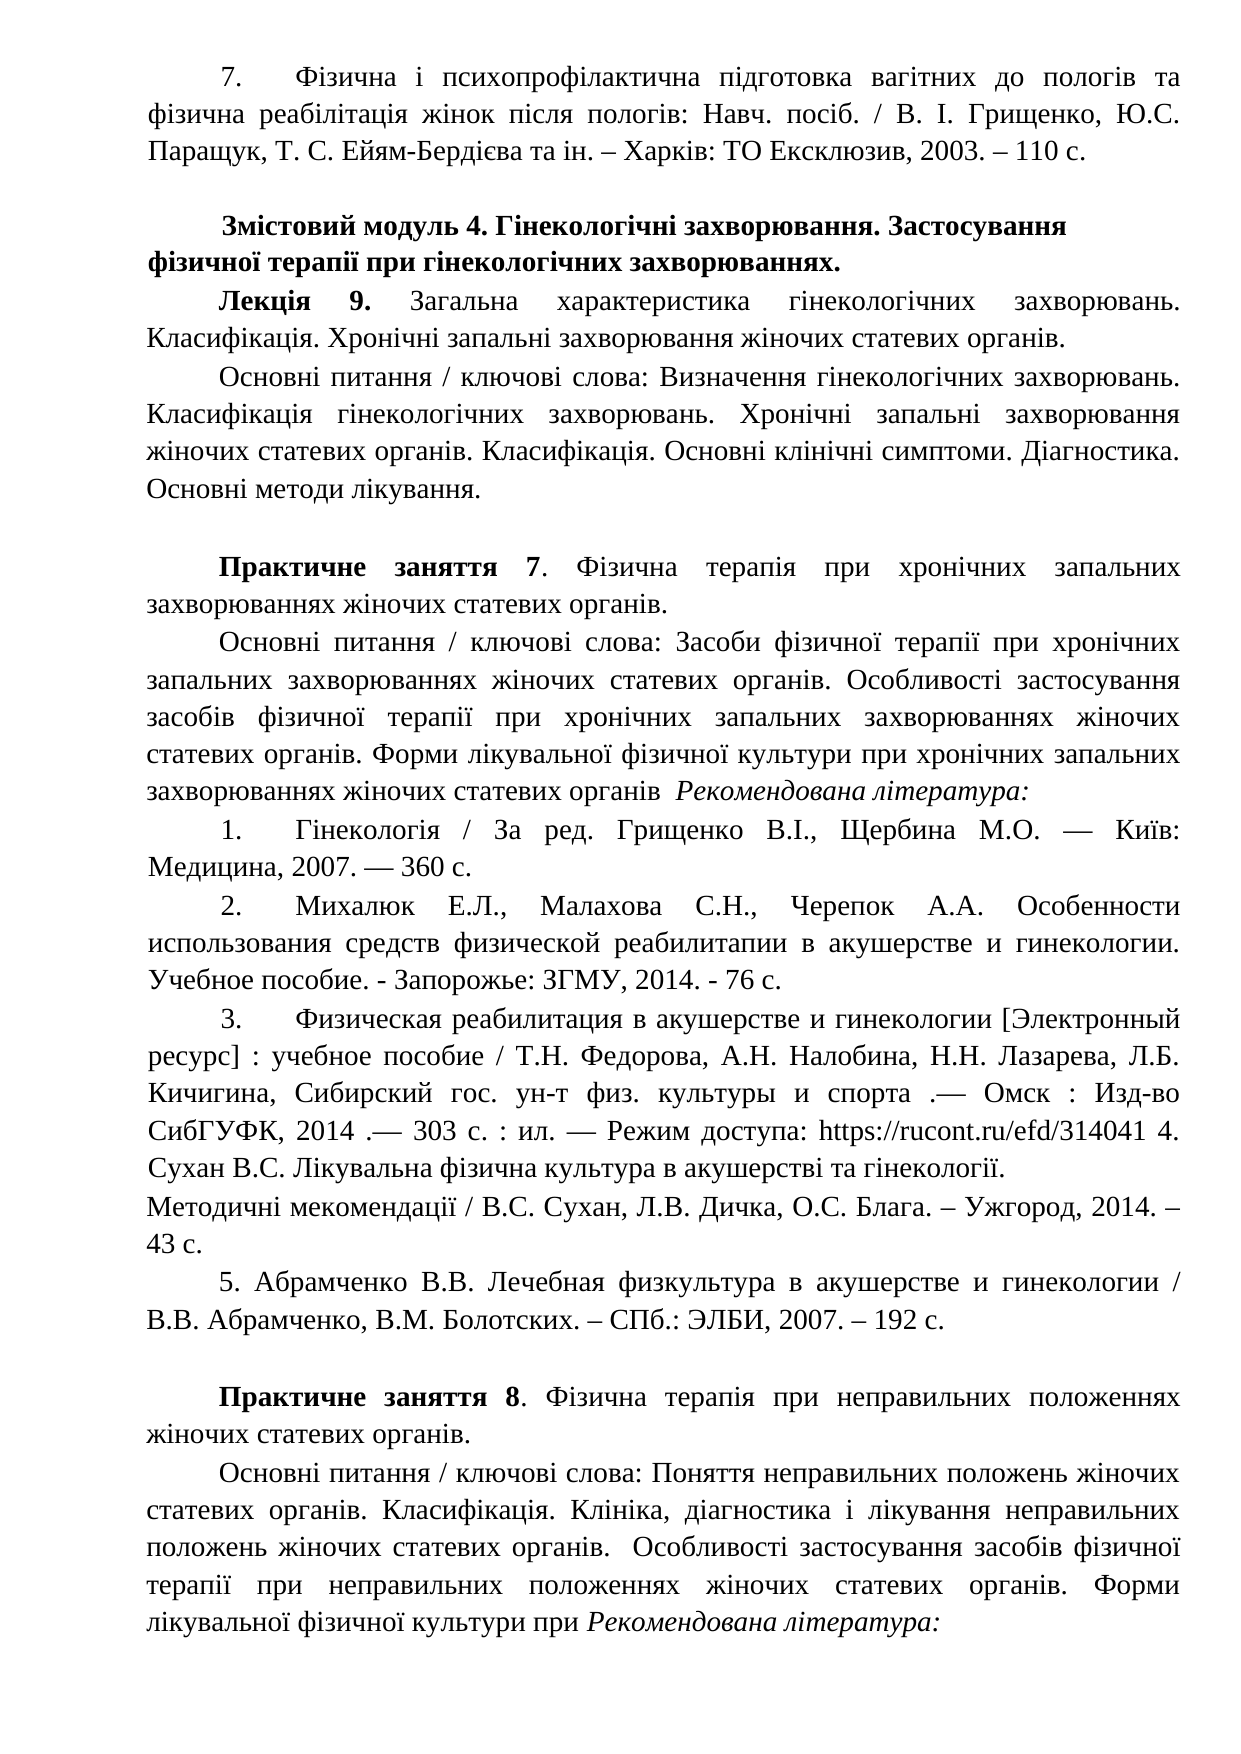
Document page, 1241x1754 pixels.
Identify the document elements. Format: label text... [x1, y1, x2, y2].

list Михалюк Е.Л., Малахова С.Н., Черепок А.А. Особенности использования средств физической реабилитапии в акушерстве и гинекологии. Учебное пособие. - Запорожье: ЗГМУ, 2014. - 76 с. [148, 888, 1181, 996]
list Физическая реабилитация в акушерстве и гинекологии [Электронный ресурс] : учебное пособие / Т.Н. Федорова, А.Н. Налобина, Н.Н. Лазарева, Л.Б. Кичигина, Сибирский гос. ун-т физ. культуры и спорта .— Омск : Изд-во СибГУФК, 2014 .— 303 с. : ил. — Режим доступа: https://rucont.ru/efd/314041 4. Сухан В.С. Лікувальна фізична культура в акушерстві та гінекології. [148, 1001, 1181, 1183]
text Практичне заняття 7. Фізична терапія при хронічних запальних захворюваннях жіночих статевих органів. [146, 549, 1181, 619]
text Основні питання / ключові слова: Засоби фізичної терапії при хронічних запальних захворюваннях жіночих статевих органів. Особливості застосування засобів фізичної терапії при хронічних запальних захворюваннях жіночих статевих органів. Форми лікувальної фізичної культури при хронічних запальних захворюваннях жіночих статевих органів Рекомендована література: [146, 624, 1181, 807]
text Лекція 9. Загальна характеристика гінекологічних захворювань. Класифікація. Хронічні запальні захворювання жіночих статевих органів. [146, 283, 1181, 354]
text Основні питання / ключові слова: Поняття неправильних положень жіночих статевих органів. Класифікація. Клініка, діагностика і лікування неправильних положень жіночих статевих органів. Особливості застосування засобів фізичної терапії при неправильних положеннях жіночих статевих органів. Форми лікувальної фізичної культури при Рекомендована література: [146, 1455, 1181, 1637]
list Гінекологія / За ред. Грищенко В.І., Щербина М.О. — Київ: Медицина, 2007. — 360 с. [148, 812, 1181, 883]
text 5. Абрамченко В.В. Лечебная физкультура в акушерстве и гинекологии / В.В. Абрамченко, В.М. Болотских. – СПб.: ЭЛБИ, 2007. – 192 с. [146, 1264, 1181, 1335]
list Фізична і психопрофілактична підготовка вагітних до пологів та фізична реабілітація жінок після пологів: Навч. посіб. / В. І. Грищенко, Ю.С. Паращук, Т. С. Ейям-Бердієва та ін. – Харків: ТО Ексклюзив, 2003. – 110 с. [148, 59, 1181, 167]
text Практичне заняття 8. Фізична терапія при неправильних положеннях жіночих статевих органів. [146, 1379, 1181, 1450]
text Основні питання / ключові слова: Визначення гінекологічних захворювань. Класифікація гінекологічних захворювань. Хронічні запальні захворювання жіночих статевих органів. Класифікація. Основні клінічні симптоми. Діагностика. Основні методи лікування. [146, 359, 1181, 504]
text Змістовий модуль 4. Гінекологічні захворювання. Застосування фізичної терапії при гінекологічних захворюваннях. [148, 208, 1186, 278]
text Методичні мекомендації / В.С. Сухан, Л.В. Дичка, О.С. Блага. ‒ Ужгород, 2014. – 43 с. [146, 1189, 1181, 1259]
